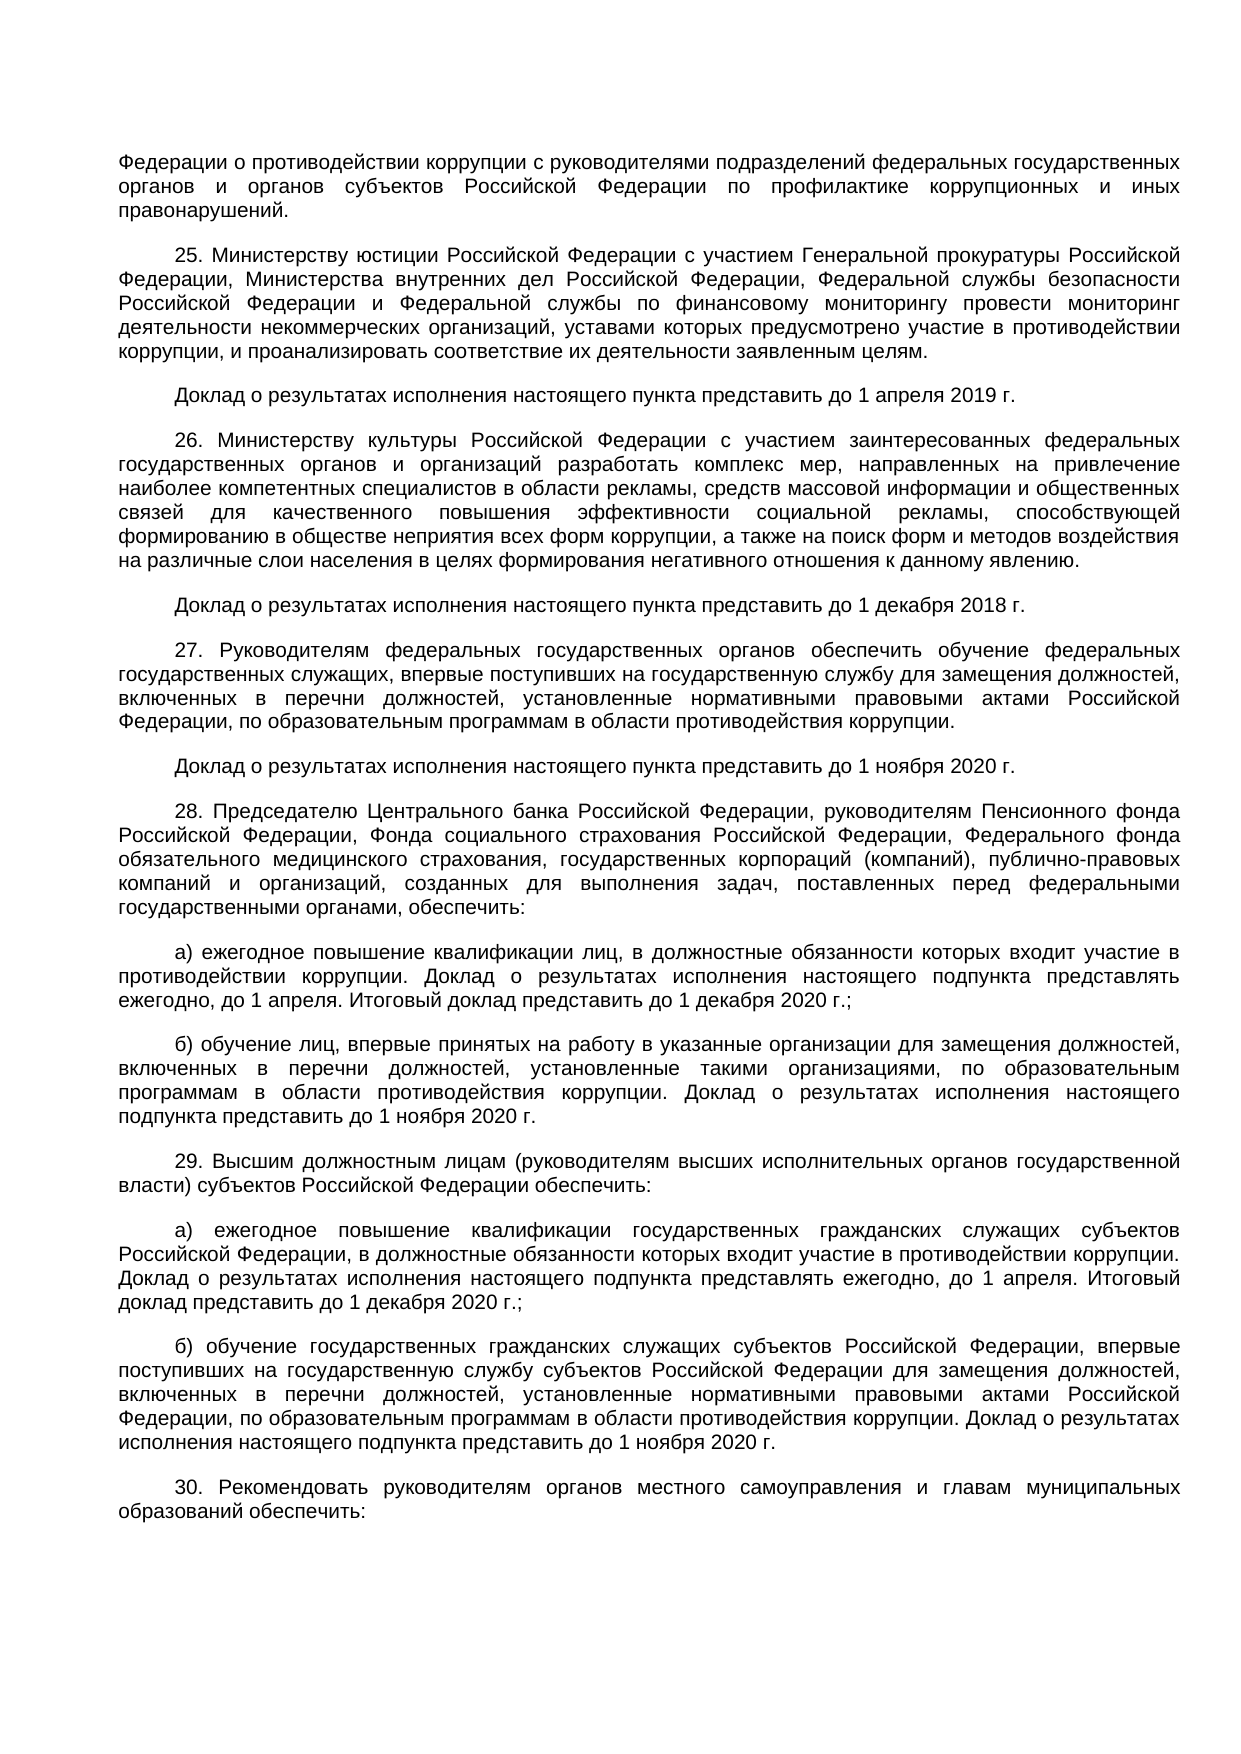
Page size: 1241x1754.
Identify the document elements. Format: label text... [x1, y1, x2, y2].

text а) ежегодное повышение квалификации лиц, в должностные обязанности которых входит участие в противодействии коррупции. Доклад о результатах исполнения настоящего подпункта представлять ежегодно, до 1 апреля. Итоговый доклад представить до 1 декабря 2020 г.; [118, 939, 1181, 1011]
text 29. Высшим должностным лицам (руководителям высших исполнительных органов государственной власти) субъектов Российской Федерации обеспечить: [118, 1149, 1181, 1197]
text 27. Руководителям федеральных государственных органов обеспечить обучение федеральных государственных служащих, впервые поступивших на государственную службу для замещения должностей, включенных в перечни должностей, установленные нормативными правовыми актами Российской Федерации, по образовательным программам в области противодействия коррупции. [118, 637, 1181, 733]
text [118, 150, 1181, 222]
text 28. Председателю Центрального банка Российской Федерации, руководителям Пенсионного фонда Российской Федерации, Фонда социального страхования Российской Федерации, Федерального фонда обязательного медицинского страхования, государственных корпораций (компаний), публично-правовых компаний и организаций, созданных для выполнения задач, поставленных перед федеральными государственными органами, обеспечить: [118, 799, 1181, 919]
text б) обучение лиц, впервые принятых на работу в указанные организации для замещения должностей, включенных в перечни должностей, установленные такими организациями, по образовательным программам в области противодействия коррупции. Доклад о результатах исполнения настоящего подпункта представить до 1 ноября 2020 г. [118, 1032, 1181, 1128]
text Доклад о результатах исполнения настоящего пункта представить до 1 апреля 2019 г. [118, 383, 1181, 407]
text Доклад о результатах исполнения настоящего пункта представить до 1 ноября 2020 г. [118, 754, 1181, 778]
text б) обучение государственных гражданских служащих субъектов Российской Федерации, впервые поступивших на государственную службу субъектов Российской Федерации для замещения должностей, включенных в перечни должностей, установленные нормативными правовыми актами Российской Федерации, по образовательным программам в области противодействия коррупции. Доклад о результатах исполнения настоящего подпункта представить до 1 ноября 2020 г. [118, 1334, 1181, 1454]
text а) ежегодное повышение квалификации государственных гражданских служащих субъектов Российской Федерации, в должностные обязанности которых входит участие в противодействии коррупции. Доклад о результатах исполнения настоящего подпункта представлять ежегодно, до 1 апреля. Итоговый доклад представить до 1 декабря 2020 г.; [118, 1218, 1181, 1313]
text 25. Министерству юстиции Российской Федерации с участием Генеральной прокуратуры Российской Федерации, Министерства внутренних дел Российской Федерации, Федеральной службы безопасности Российской Федерации и Федеральной службы по финансовому мониторингу провести мониторинг деятельности некоммерческих организаций, уставами которых предусмотрено участие в противодействии коррупции, и проанализировать соответствие их деятельности заявленным целям. [118, 243, 1181, 362]
text 26. Министерству культуры Российской Федерации с участием заинтересованных федеральных государственных органов и организаций разработать комплекс мер, направленных на привлечение наиболее компетентных специалистов в области рекламы, средств массовой информации и общественных связей для качественного повышения эффективности социальной рекламы, способствующей формированию в обществе неприятия всех форм коррупции, а также на поиск форм и методов воздействия на различные слои населения в целях формирования негативного отношения к данному явлению. [118, 428, 1181, 572]
text 30. Рекомендовать руководителям органов местного самоуправления и главам муниципальных образований обеспечить: [118, 1475, 1181, 1523]
text Доклад о результатах исполнения настоящего пункта представить до 1 декабря 2018 г. [118, 593, 1181, 617]
